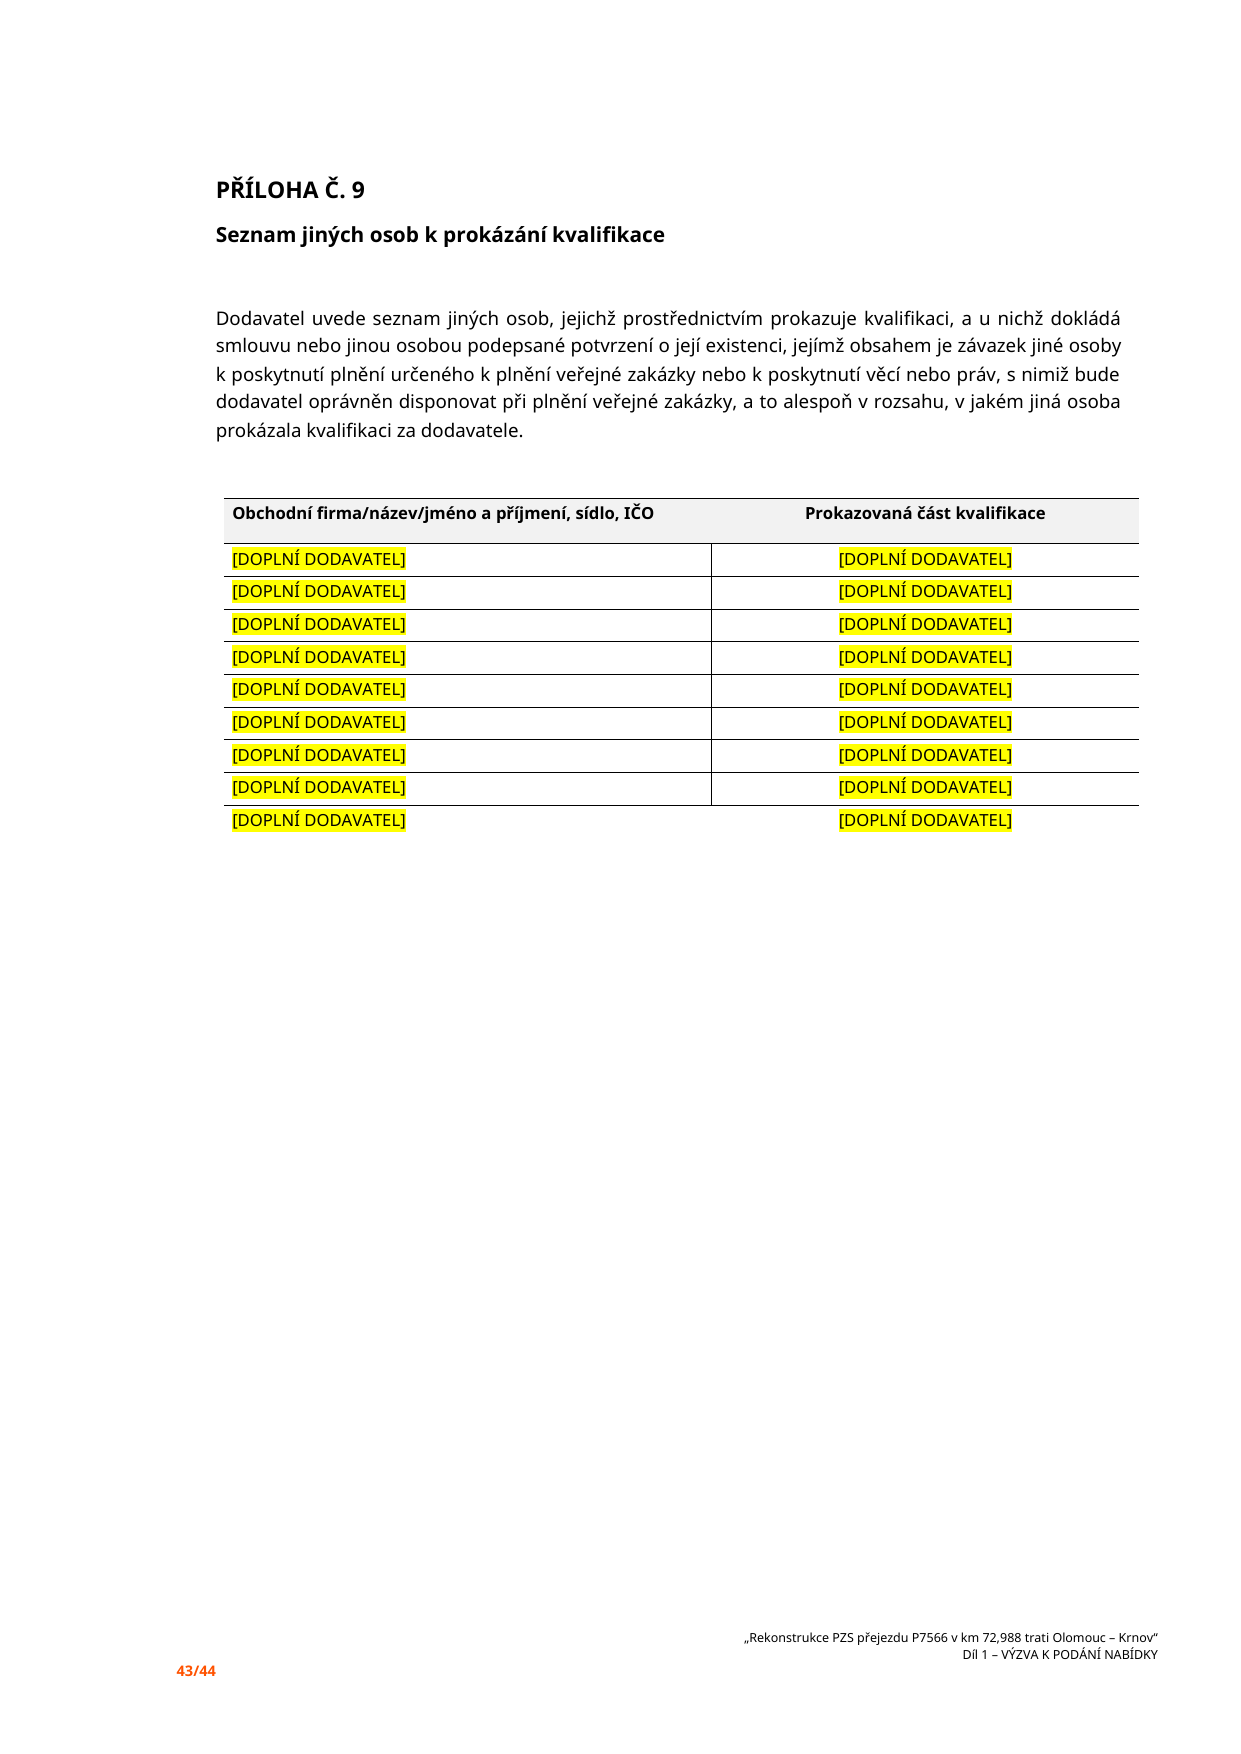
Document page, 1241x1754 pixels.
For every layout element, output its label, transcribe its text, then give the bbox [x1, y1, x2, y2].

table_header Prokazovaná část kvalifikace [711, 499, 1139, 543]
table_cell [DOPLNÍ DODAVATEL] [712, 740, 1139, 772]
table_cell [DOPLNÍ DODAVATEL] [712, 642, 1139, 674]
table_cell [DOPLNÍ DODAVATEL] [712, 708, 1139, 739]
table_cell [DOPLNÍ DODAVATEL] [224, 708, 711, 739]
text Příloha č. 9 [216, 174, 1122, 205]
table_cell [DOPLNÍ DODAVATEL] [224, 675, 711, 707]
table_cell [DOPLNÍ DODAVATEL] [224, 577, 711, 608]
text Dodavatel uvede seznam jiných osob, jejichž prostřednictvím prokazuje kvalifikaci, a u nichž dokládá smlouvu nebo jinou osobou podepsané potvrzení o její existenci, jejímž obsahem je závazek jiné osoby k poskytnutí plnění určeného k plnění veřejné zakázky nebo k poskytnutí věcí nebo práv, s nimiž bude dodavatel oprávněn disponovat při plnění veřejné zakázky, a to alespoň v rozsahu, v jakém jiná osoba prokázala kvalifikaci za dodavatele. [216, 305, 1122, 442]
table_cell [DOPLNÍ DODAVATEL] [712, 773, 1139, 805]
table_cell [DOPLNÍ DODAVATEL] [224, 740, 711, 772]
table_cell [DOPLNÍ DODAVATEL] [224, 544, 711, 576]
table_cell [DOPLNÍ DODAVATEL] [712, 610, 1139, 641]
text Seznam jiných osob k prokázání kvalifikace [216, 221, 1122, 249]
table_cell [DOPLNÍ DODAVATEL] [712, 675, 1139, 707]
table_cell [DOPLNÍ DODAVATEL] [224, 806, 711, 837]
table_cell [DOPLNÍ DODAVATEL] [712, 577, 1139, 608]
table_cell [DOPLNÍ DODAVATEL] [224, 773, 711, 805]
table_header Obchodní firma/název/jméno a příjmení, sídlo, IČO [224, 499, 711, 543]
table_cell [DOPLNÍ DODAVATEL] [224, 610, 711, 641]
table_cell [DOPLNÍ DODAVATEL] [711, 806, 1139, 837]
table_cell [DOPLNÍ DODAVATEL] [712, 544, 1139, 576]
table_cell [DOPLNÍ DODAVATEL] [224, 642, 711, 674]
